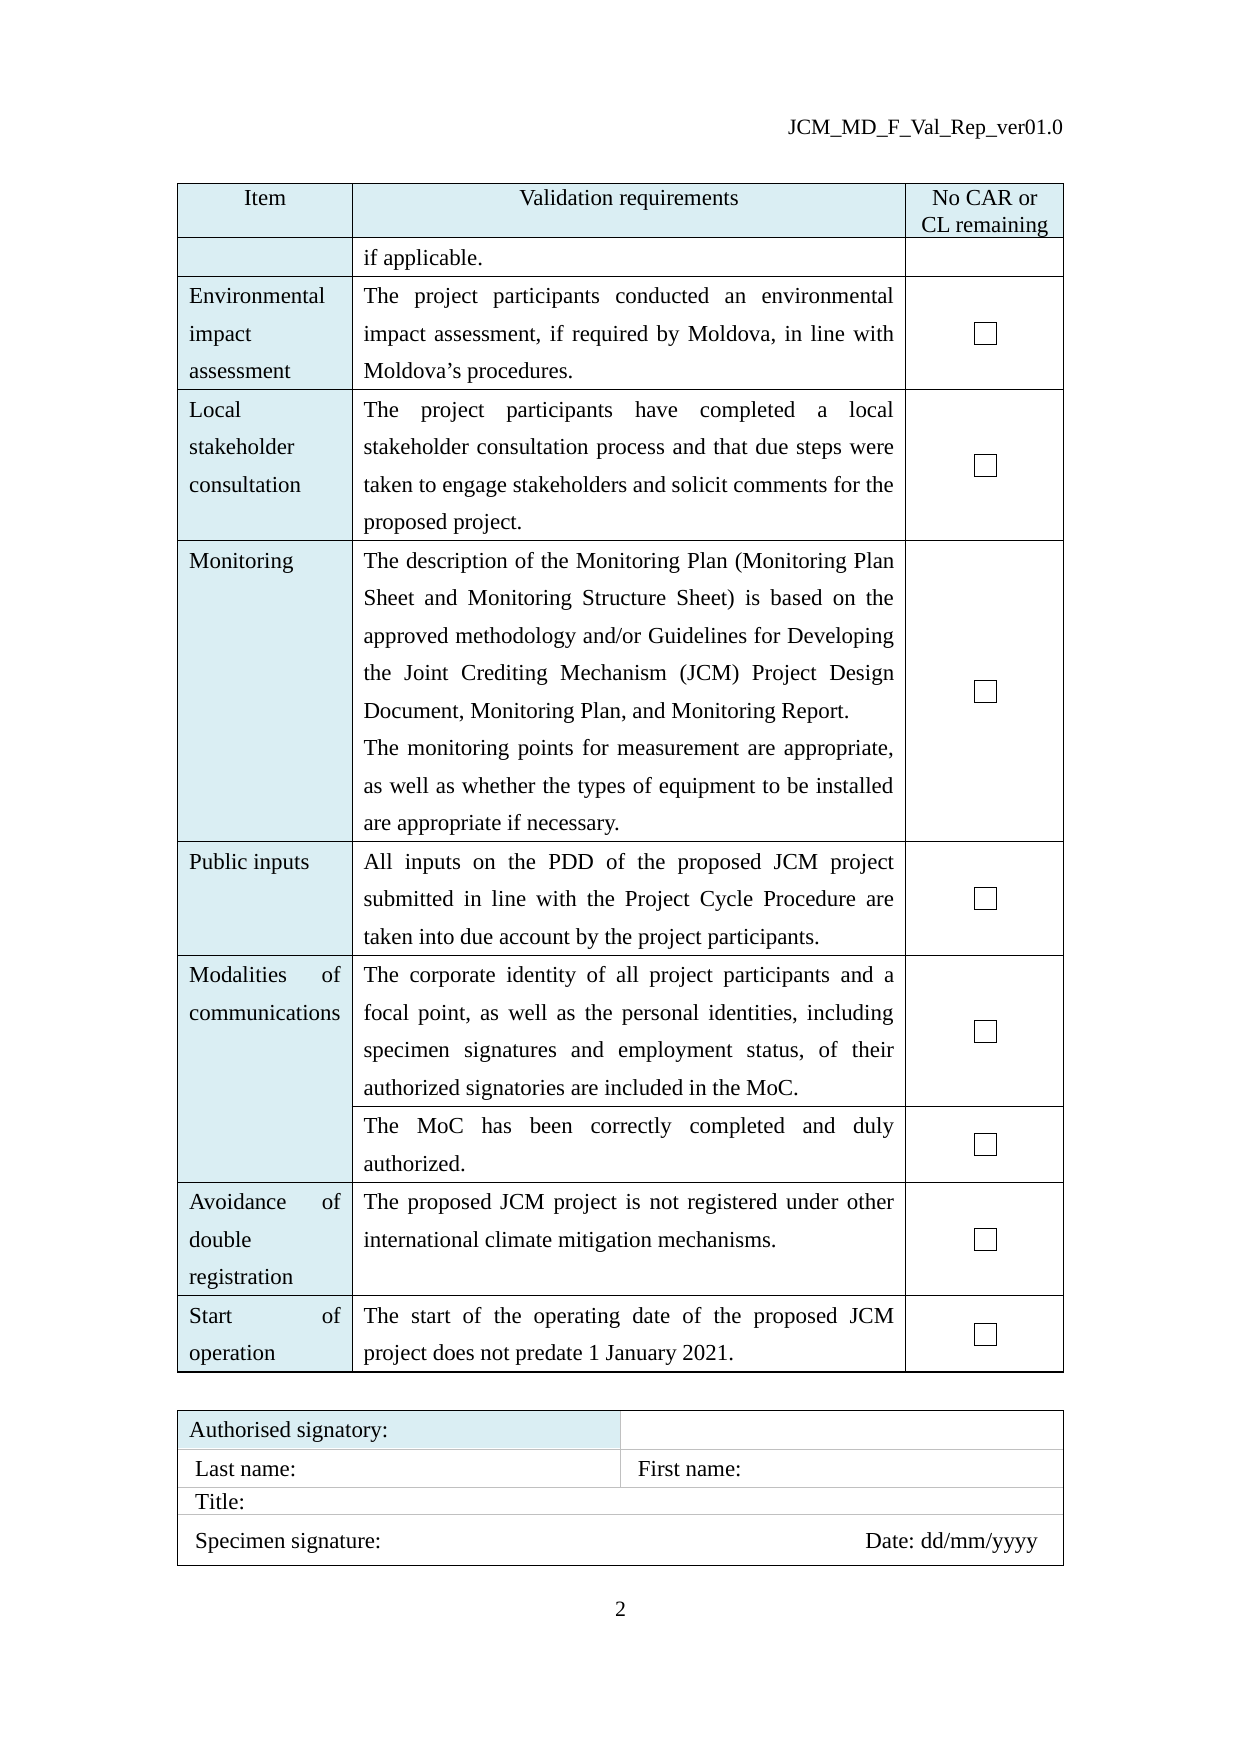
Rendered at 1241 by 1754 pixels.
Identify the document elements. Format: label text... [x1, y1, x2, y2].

table_cell Avoidance of double registration [178, 1183, 352, 1295]
table_cell The start of the operating date of the proposed JCM project does not predate 1 January 2021. [353, 1296, 905, 1371]
table_cell [906, 277, 1063, 389]
table_header No CAR or CL remaining [906, 184, 1063, 237]
table_cell Local stakeholder consultation [178, 390, 352, 540]
table_cell All inputs on the PDD of the proposed JCM project submitted in line with the Project Cycle Procedure are taken into due account by the project participants. [353, 842, 905, 955]
table_cell [906, 956, 1063, 1106]
table_cell [178, 1106, 352, 1182]
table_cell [353, 238, 905, 276]
table_cell Last name: [178, 1450, 620, 1487]
table_cell [906, 1107, 1063, 1182]
table_cell The MoC has been correctly completed and duly authorized. [353, 1107, 905, 1182]
table_cell The description of the Monitoring Plan (Monitoring Plan Sheet and Monitoring Structure Sheet) is based on the approved methodology and/or Guidelines for Developing the Joint Crediting Mechanism (JCM) Project Design Document, Monitoring Plan, and Monitoring Report. The monitoring points for measurement are appropriate, as well as whether the types of equipment to be installed are appropriate if necessary. [353, 541, 905, 841]
table_cell The corporate identity of all project participants and a focal point, as well as the personal identities, including specimen signatures and employment status, of their authorized signatories are included in the MoC. [353, 956, 905, 1106]
table_header Authorised signatory: [178, 1411, 620, 1448]
table_cell [906, 238, 1063, 276]
table_cell [906, 1296, 1063, 1371]
table_cell Public inputs [178, 842, 352, 955]
table_header Item [178, 184, 352, 237]
table_header Validation requirements [353, 184, 905, 237]
table_cell Title: [178, 1488, 1063, 1514]
table_cell First name: [621, 1450, 1063, 1487]
table_cell The proposed JCM project is not registered under other international climate mitigation mechanisms. [353, 1183, 905, 1295]
table_header [621, 1411, 1063, 1448]
table_cell Start of operation [178, 1296, 352, 1371]
table_cell [906, 541, 1063, 841]
table_cell The project participants conducted an environmental impact assessment, if required by Moldova, in line with Moldova’s procedures. [353, 277, 905, 389]
table_cell Modalities of communications [178, 956, 352, 1106]
table_cell [906, 1183, 1063, 1295]
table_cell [178, 1515, 1063, 1565]
table_cell Environmental impact assessment [178, 277, 352, 389]
table_cell [906, 842, 1063, 955]
table_cell Monitoring [178, 541, 352, 841]
table_cell [906, 390, 1063, 540]
table_cell The project participants have completed a local stakeholder consultation process and that due steps were taken to engage stakeholders and solicit comments for the proposed project. [353, 390, 905, 540]
